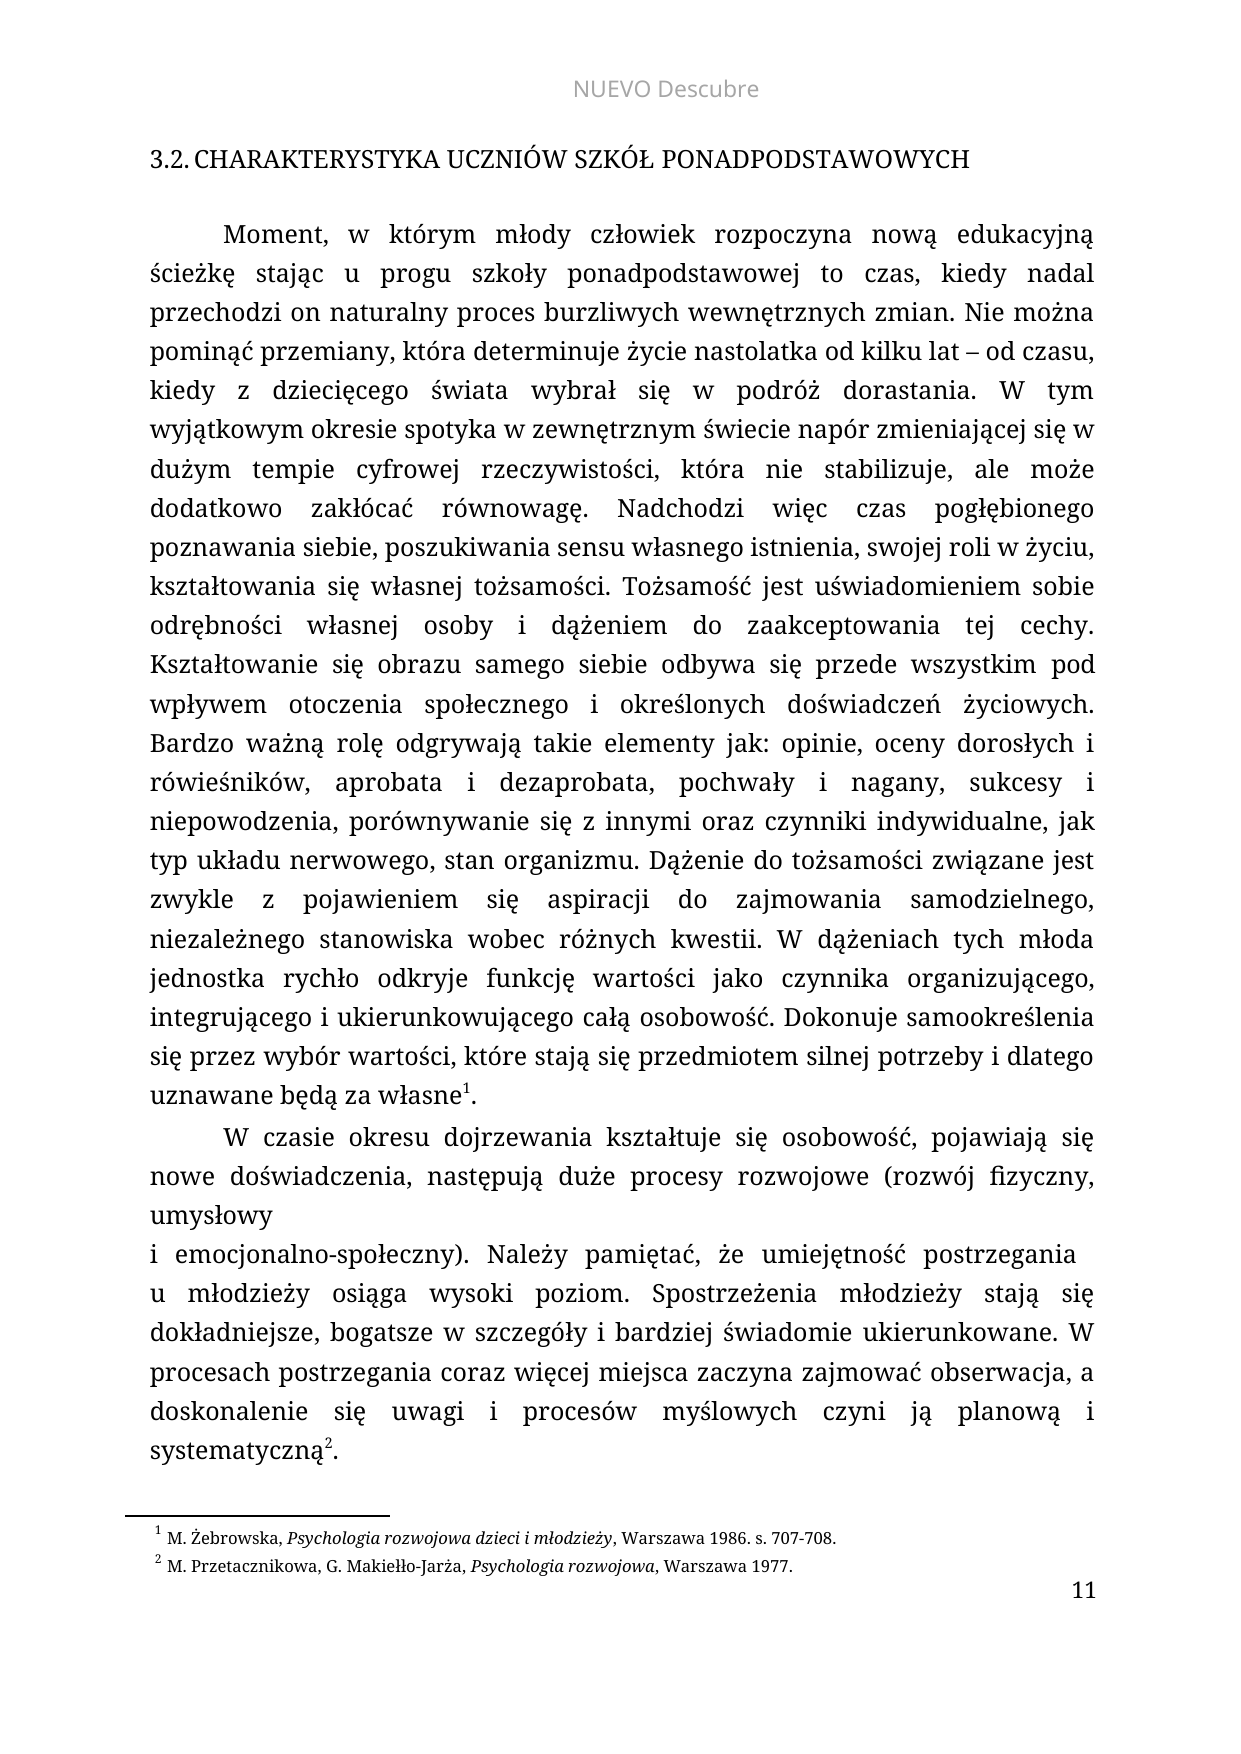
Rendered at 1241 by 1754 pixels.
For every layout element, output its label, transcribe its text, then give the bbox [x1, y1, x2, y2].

list CHARAKTERYSTYKA UCZNIÓW SZKÓŁ PONADPODSTAWOWYCH [149, 142, 1180, 176]
text Moment, w którym młody człowiek rozpoczyna nową edukacyjną ścieżkę stając u progu szkoły ponadpodstawowej to czas, kiedy nadal przechodzi on naturalny proces burzliwych wewnętrznych zmian. Nie można pominąć przemiany, która determinuje życie nastolatka od kilku lat – od czasu, kiedy z dziecięcego świata wybrał się w podróż dorastania. W tym wyjątkowym okresie spotyka w zewnętrznym świecie napór zmieniającej się w dużym tempie cyfrowej rzeczywistości, która nie stabilizuje, ale może dodatkowo zakłócać równowagę. Nadchodzi więc czas pogłębionego poznawania siebie, poszukiwania sensu własnego istnienia, swojej roli w życiu, kształtowania się własnej tożsamości. Tożsamość jest uświadomieniem sobie odrębności własnej osoby i dążeniem do zaakceptowania tej cechy. Kształtowanie się obrazu samego siebie odbywa się przede wszystkim pod wpływem otoczenia społecznego i określonych doświadczeń życiowych. Bardzo ważną rolę odgrywają takie elementy jak: opinie, oceny dorosłych i rówieśników, aprobata i dezaprobata, pochwały i nagany, sukcesy i niepowodzenia, porównywanie się z innymi oraz czynniki indywidualne, jak typ układu nerwowego, stan organizmu. Dążenie do tożsamości związane jest zwykle z pojawieniem się aspiracji do zajmowania samodzielnego, niezależnego stanowiska wobec różnych kwestii. W dążeniach tych młoda jednostka rychło odkryje funkcję wartości jako czynnika organizującego, integrującego i ukierunkowującego całą osobowość. Dokonuje samookreślenia się przez wybór wartości, które stają się przedmiotem silnej potrzeby i dlatego uznawane będą za własne. [149, 216, 1095, 1112]
text W czasie okresu dojrzewania kształtuje się osobowość, pojawiają się nowe doświadczenia, następują duże procesy rozwojowe (rozwój fizyczny, umysłowy i emocjonalno-społeczny). Należy pamiętać, że umiejętność postrzegania u młodzieży osiąga wysoki poziom. Spostrzeżenia młodzieży stają się dokładniejsze, bogatsze w szczegóły i bardziej świadomie ukierunkowane. W procesach postrzegania coraz więcej miejsca zaczyna zajmować obserwacja, a doskonalenie się uwagi i procesów myślowych czyni ją planową i systematyczną. [149, 1119, 1095, 1467]
